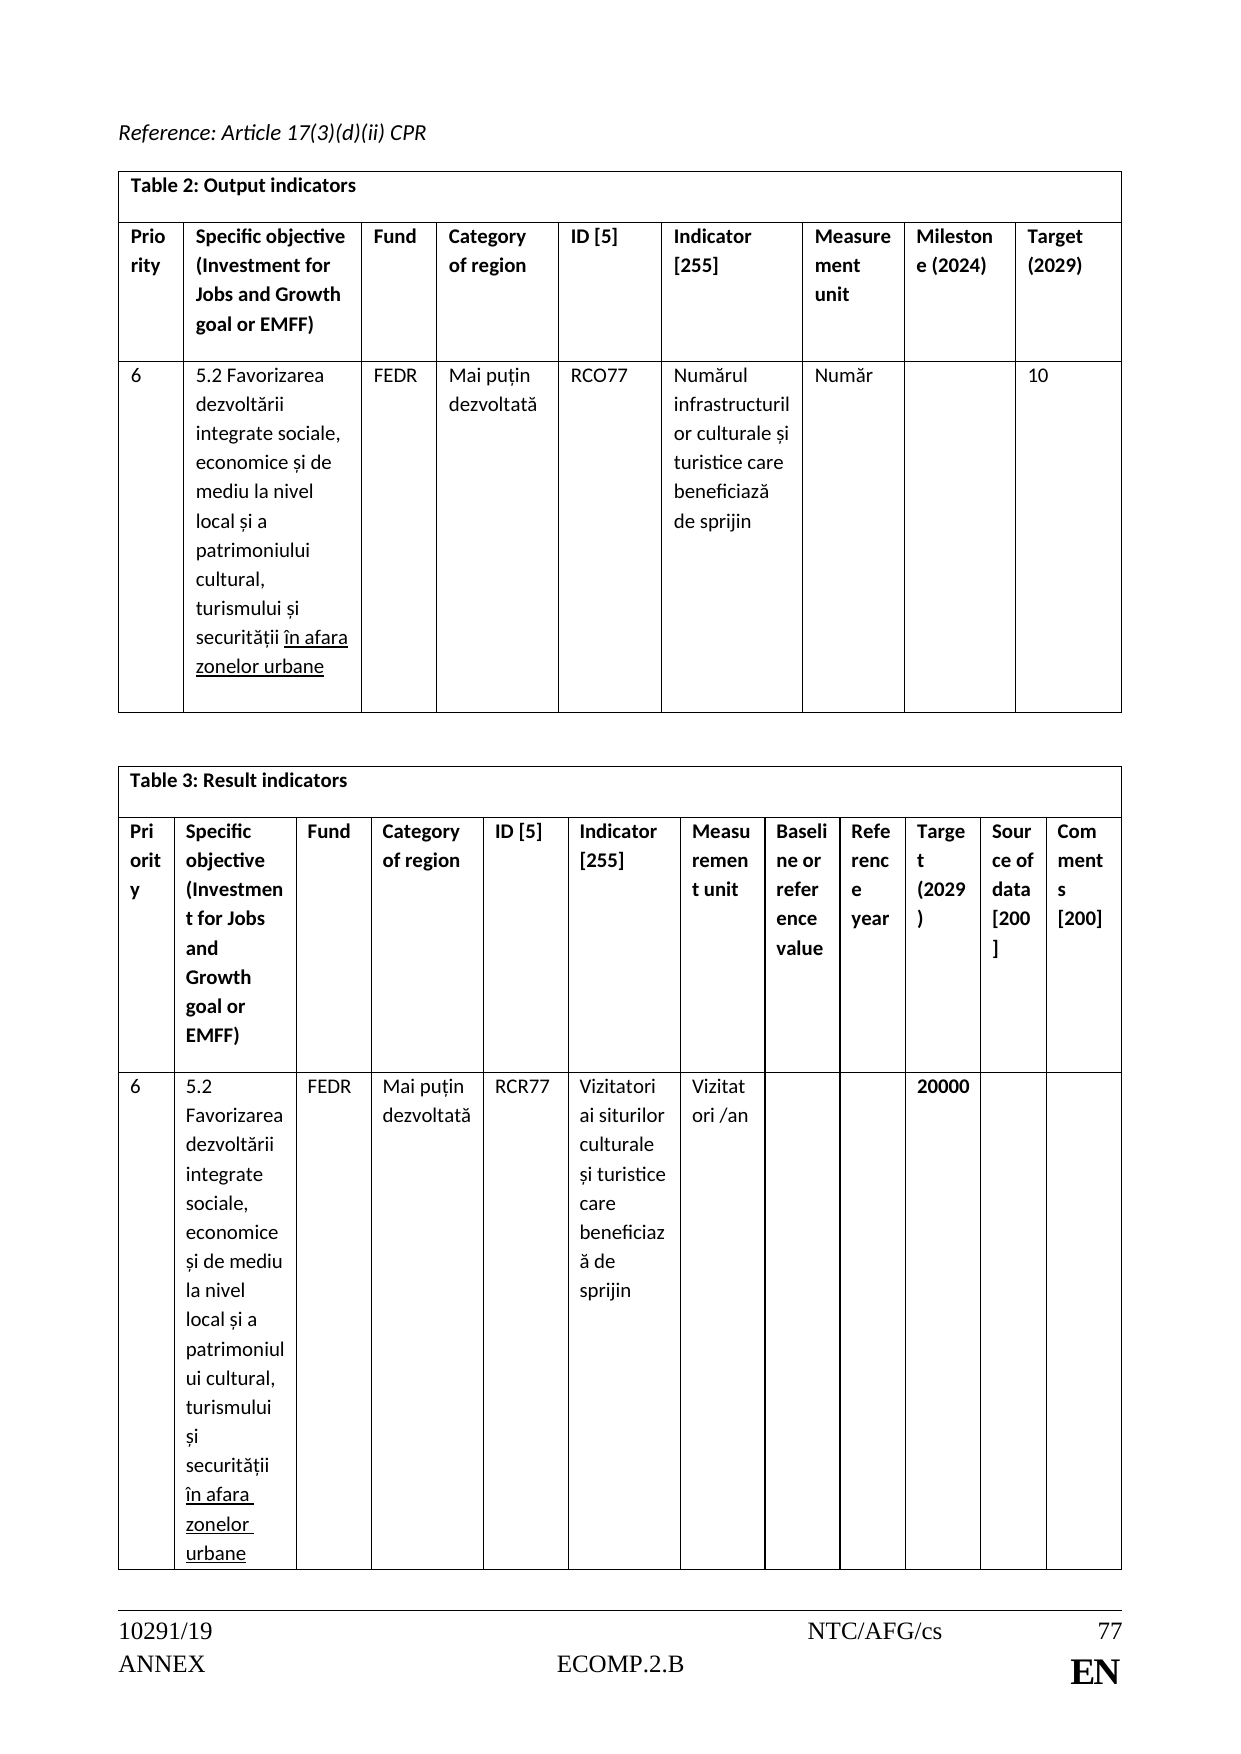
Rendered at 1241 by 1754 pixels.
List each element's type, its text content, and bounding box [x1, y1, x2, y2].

table_cell Numărul infrastructurilor culturale și turistice care beneficiază de sprijin [662, 362, 802, 712]
table_cell Fund [362, 223, 436, 361]
table_cell Indicator [255] [569, 818, 680, 1072]
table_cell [569, 1073, 680, 1569]
table_cell [905, 362, 1015, 712]
table_cell Fund [297, 818, 371, 1072]
table_cell Mai puțin dezvoltată [437, 362, 558, 712]
table_cell Indicator [255] [662, 223, 802, 361]
table_cell Category of region [372, 818, 483, 1072]
table_cell RCO77 [559, 362, 661, 712]
table_cell Număr [803, 362, 904, 712]
table_cell Priority [119, 223, 183, 361]
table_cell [175, 1073, 296, 1569]
table_cell Source of data [200] [981, 818, 1046, 1072]
table_cell Priority [119, 818, 174, 1072]
table_cell FEDR [362, 362, 436, 712]
table_cell Measurement unit [681, 818, 764, 1072]
table_cell Category of region [437, 223, 558, 361]
table_cell FEDR [297, 1073, 371, 1569]
table_cell ID [5] [559, 223, 661, 361]
table_cell ID [5] [484, 818, 568, 1072]
table_cell 6 [119, 1073, 174, 1569]
table_cell Target (2029) [906, 818, 980, 1072]
table_header Table 3: Result indicators [119, 767, 1121, 817]
table_cell RCR77 [484, 1073, 568, 1569]
table_cell Vizitatori /an [681, 1073, 764, 1569]
table_header Table 2: Output indicators [119, 172, 1121, 222]
table_cell Milestone (2024) [905, 223, 1015, 361]
table_cell Baseline or reference value [766, 818, 839, 1072]
table_cell 10 [1016, 362, 1121, 712]
table_cell Comments [200] [1047, 818, 1121, 1072]
table_cell [1047, 1073, 1121, 1569]
table_cell [981, 1073, 1046, 1569]
table_cell Reference year [841, 818, 905, 1072]
table_cell 6 [119, 362, 183, 712]
table_cell [766, 1073, 839, 1569]
table_cell Target (2029) [1016, 223, 1121, 361]
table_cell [372, 1073, 483, 1569]
table_cell 20000 [906, 1073, 980, 1569]
table_cell [841, 1073, 905, 1569]
text Reference: Article 17(3)(d)(ii) CPR [118, 118, 1122, 146]
table_cell Specific objective (Investment for Jobs and Growth goal or EMFF) [184, 223, 361, 361]
table_cell Specific objective (Investment for Jobs and Growth goal or EMFF) [175, 818, 296, 1072]
table_cell Measurement unit [803, 223, 904, 361]
